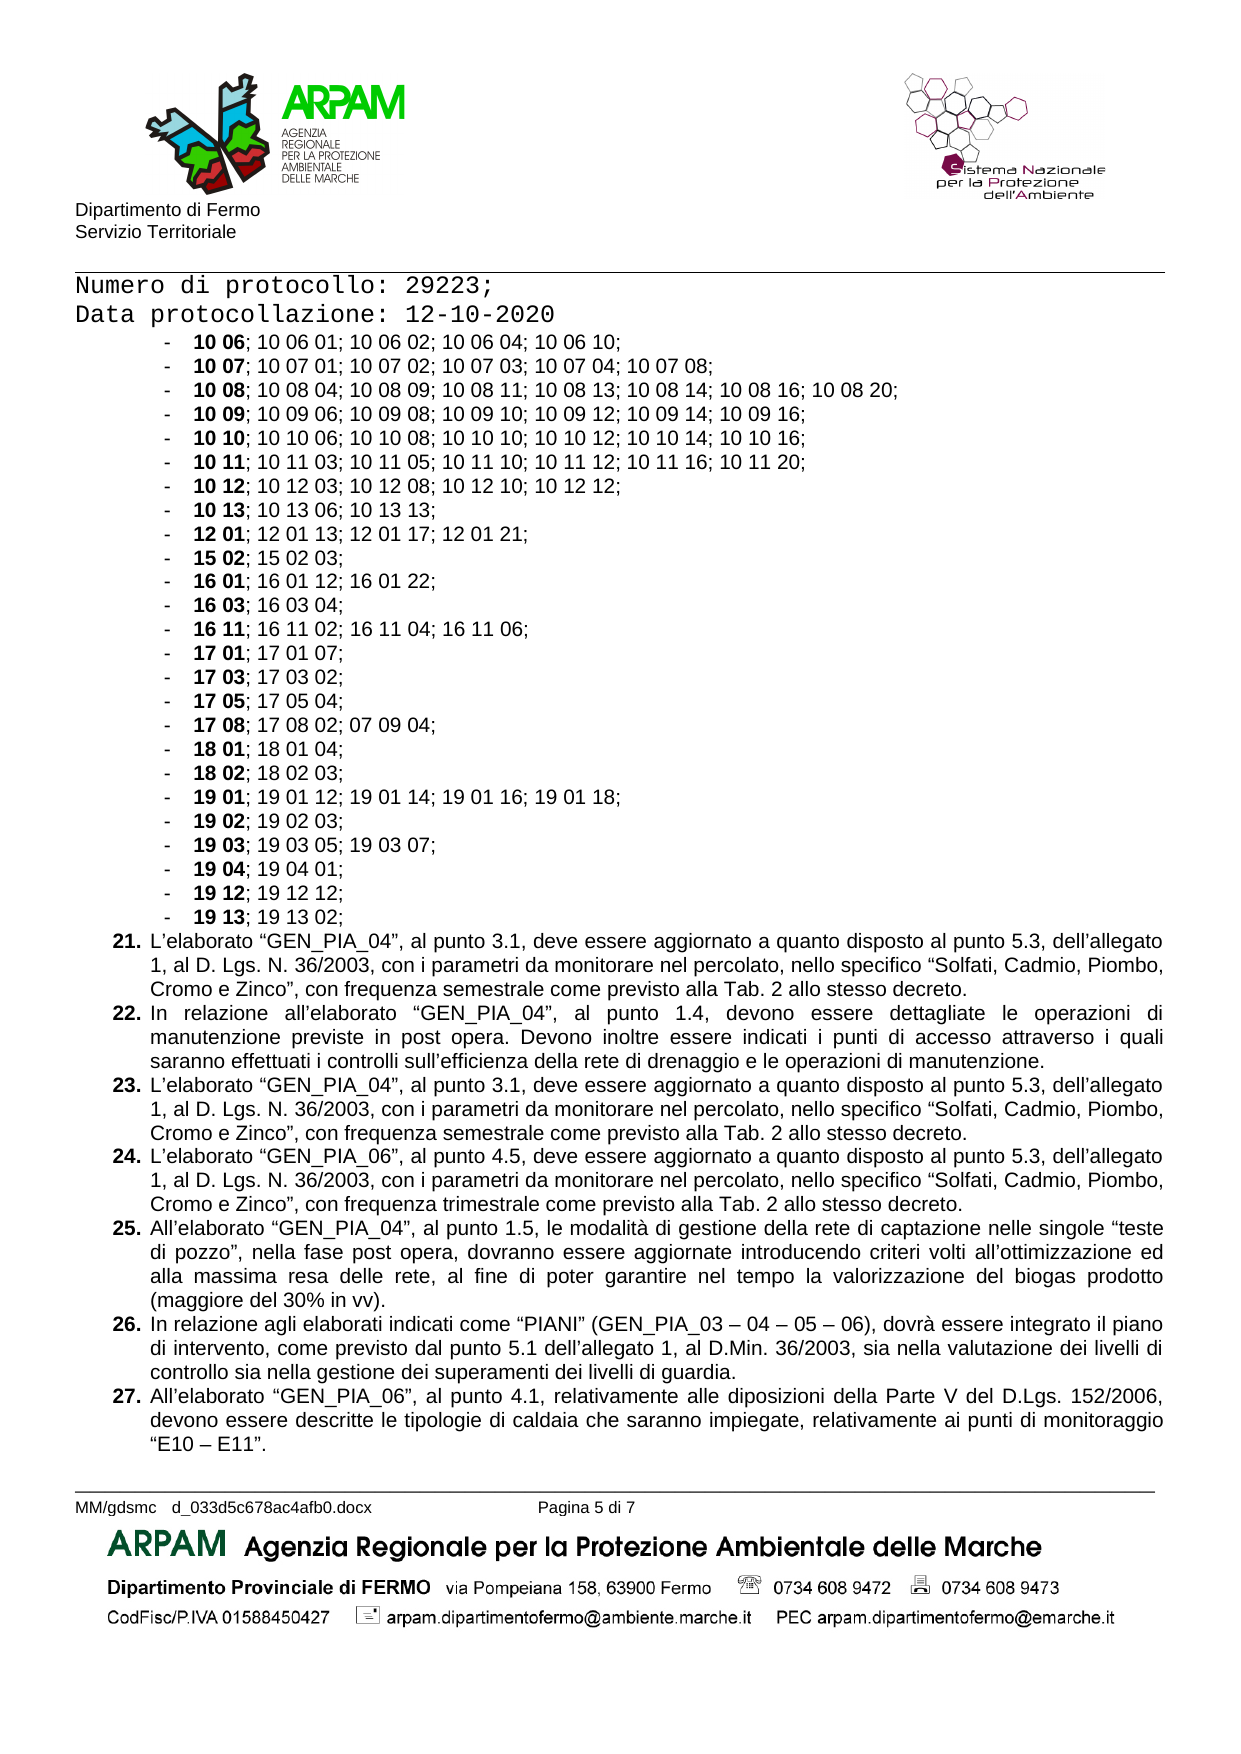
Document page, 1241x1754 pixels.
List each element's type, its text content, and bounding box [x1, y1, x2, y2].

list 10 09; 10 09 06; 10 09 08; 10 09 10; 10 09 12; 10 09 14; 10 09 16; [164, 402, 1165, 426]
picture [145, 73, 405, 195]
list L’elaborato “GEN_PIA_06”, al punto 4.5, deve essere aggiornato a quanto disposto al punto 5.3, dell’allegato 1, al D. Lgs. N. 36/2003, con i parametri da monitorare nel percolato, nello specifico “Solfati, Cadmio, Piombo, Cromo e Zinco”, con frequenza trimestrale come previsto alla Tab. 2 allo stesso decreto. [112, 1144, 1165, 1216]
list 19 12; 19 12 12; [164, 881, 1165, 905]
list In relazione all’elaborato “GEN_PIA_04”, al punto 1.4, devono essere dettagliate le operazioni di manutenzione previste in post opera. Devono inoltre essere indicati i punti di accesso attraverso i quali saranno effettuati i controlli sull’efficienza della rete di drenaggio e le operazioni di manutenzione. [112, 1001, 1165, 1072]
list 10 07; 10 07 01; 10 07 02; 10 07 03; 10 07 04; 10 07 08; [164, 354, 1165, 378]
list 10 13; 10 13 06; 10 13 13; [164, 497, 1165, 521]
list 18 02; 18 02 03; [164, 761, 1165, 785]
list 17 08; 17 08 02; 07 09 04; [164, 713, 1165, 737]
list 15 02; 15 02 03; [164, 545, 1165, 569]
list 19 02; 19 02 03; [164, 809, 1165, 833]
list L’elaborato “GEN_PIA_04”, al punto 3.1, deve essere aggiornato a quanto disposto al punto 5.3, dell’allegato 1, al D. Lgs. N. 36/2003, con i parametri da monitorare nel percolato, nello specifico “Solfati, Cadmio, Piombo, Cromo e Zinco”, con frequenza semestrale come previsto alla Tab. 2 allo stesso decreto. [112, 1072, 1165, 1144]
list 12 01; 12 01 13; 12 01 17; 12 01 21; [164, 521, 1165, 545]
list 17 01; 17 01 07; [164, 641, 1165, 665]
list All’elaborato “GEN_PIA_06”, al punto 4.1, relativamente alle diposizioni della Parte V del D.Lgs. 152/2006, devono essere descritte le tipologie di caldaia che saranno impiegate, relativamente ai punti di monitoraggio “E10 – E11”. [112, 1384, 1165, 1456]
list 16 03; 16 03 04; [164, 593, 1165, 617]
list 10 08; 10 08 04; 10 08 09; 10 08 11; 10 08 13; 10 08 14; 10 08 16; 10 08 20; [164, 378, 1165, 402]
list 10 10; 10 10 06; 10 10 08; 10 10 10; 10 10 12; 10 10 14; 10 10 16; [164, 426, 1165, 449]
list 17 05; 17 05 04; [164, 689, 1165, 713]
list 16 11; 16 11 02; 16 11 04; 16 11 06; [164, 617, 1165, 641]
list 19 01; 19 01 12; 19 01 14; 19 01 16; 19 01 18; [164, 785, 1165, 809]
list In relazione agli elaborati indicati come “PIANI” (GEN_PIA_03 – 04 – 05 – 06), dovrà essere integrato il piano di intervento, come previsto dal punto 5.1 dell’allegato 1, al D.Min. 36/2003, sia nella valutazione dei livelli di controllo sia nella gestione dei superamenti dei livelli di guardia. [112, 1312, 1165, 1384]
list 19 13; 19 13 02; [164, 905, 1165, 929]
list 17 03; 17 03 02; [164, 665, 1165, 689]
list 10 06; 10 06 01; 10 06 02; 10 06 04; 10 06 10; [164, 330, 1165, 354]
list All’elaborato “GEN_PIA_04”, al punto 1.5, le modalità di gestione della rete di captazione nelle singole “teste di pozzo”, nella fase post opera, dovranno essere aggiornate introducendo criteri volti all’ottimizzazione ed alla massima resa delle rete, al fine di poter garantire nel tempo la valorizzazione del biogas prodotto (maggiore del 30% in vv). [112, 1216, 1165, 1312]
list 10 12; 10 12 03; 10 12 08; 10 12 10; 10 12 12; [164, 473, 1165, 497]
list 19 04; 19 04 01; [164, 857, 1165, 881]
list L’elaborato “GEN_PIA_04”, al punto 3.1, deve essere aggiornato a quanto disposto al punto 5.3, dell’allegato 1, al D. Lgs. N. 36/2003, con i parametri da monitorare nel percolato, nello specifico “Solfati, Cadmio, Piombo, Cromo e Zinco”, con frequenza semestrale come previsto alla Tab. 2 allo stesso decreto. [112, 929, 1165, 1001]
list 18 01; 18 01 04; [164, 737, 1165, 761]
list 19 03; 19 03 05; 19 03 07; [164, 833, 1165, 857]
list 16 01; 16 01 12; 16 01 22; [164, 569, 1165, 593]
picture [904, 73, 1106, 199]
picture [75, 1516, 1164, 1641]
list 10 11; 10 11 03; 10 11 05; 10 11 10; 10 11 12; 10 11 16; 10 11 20; [164, 449, 1165, 473]
